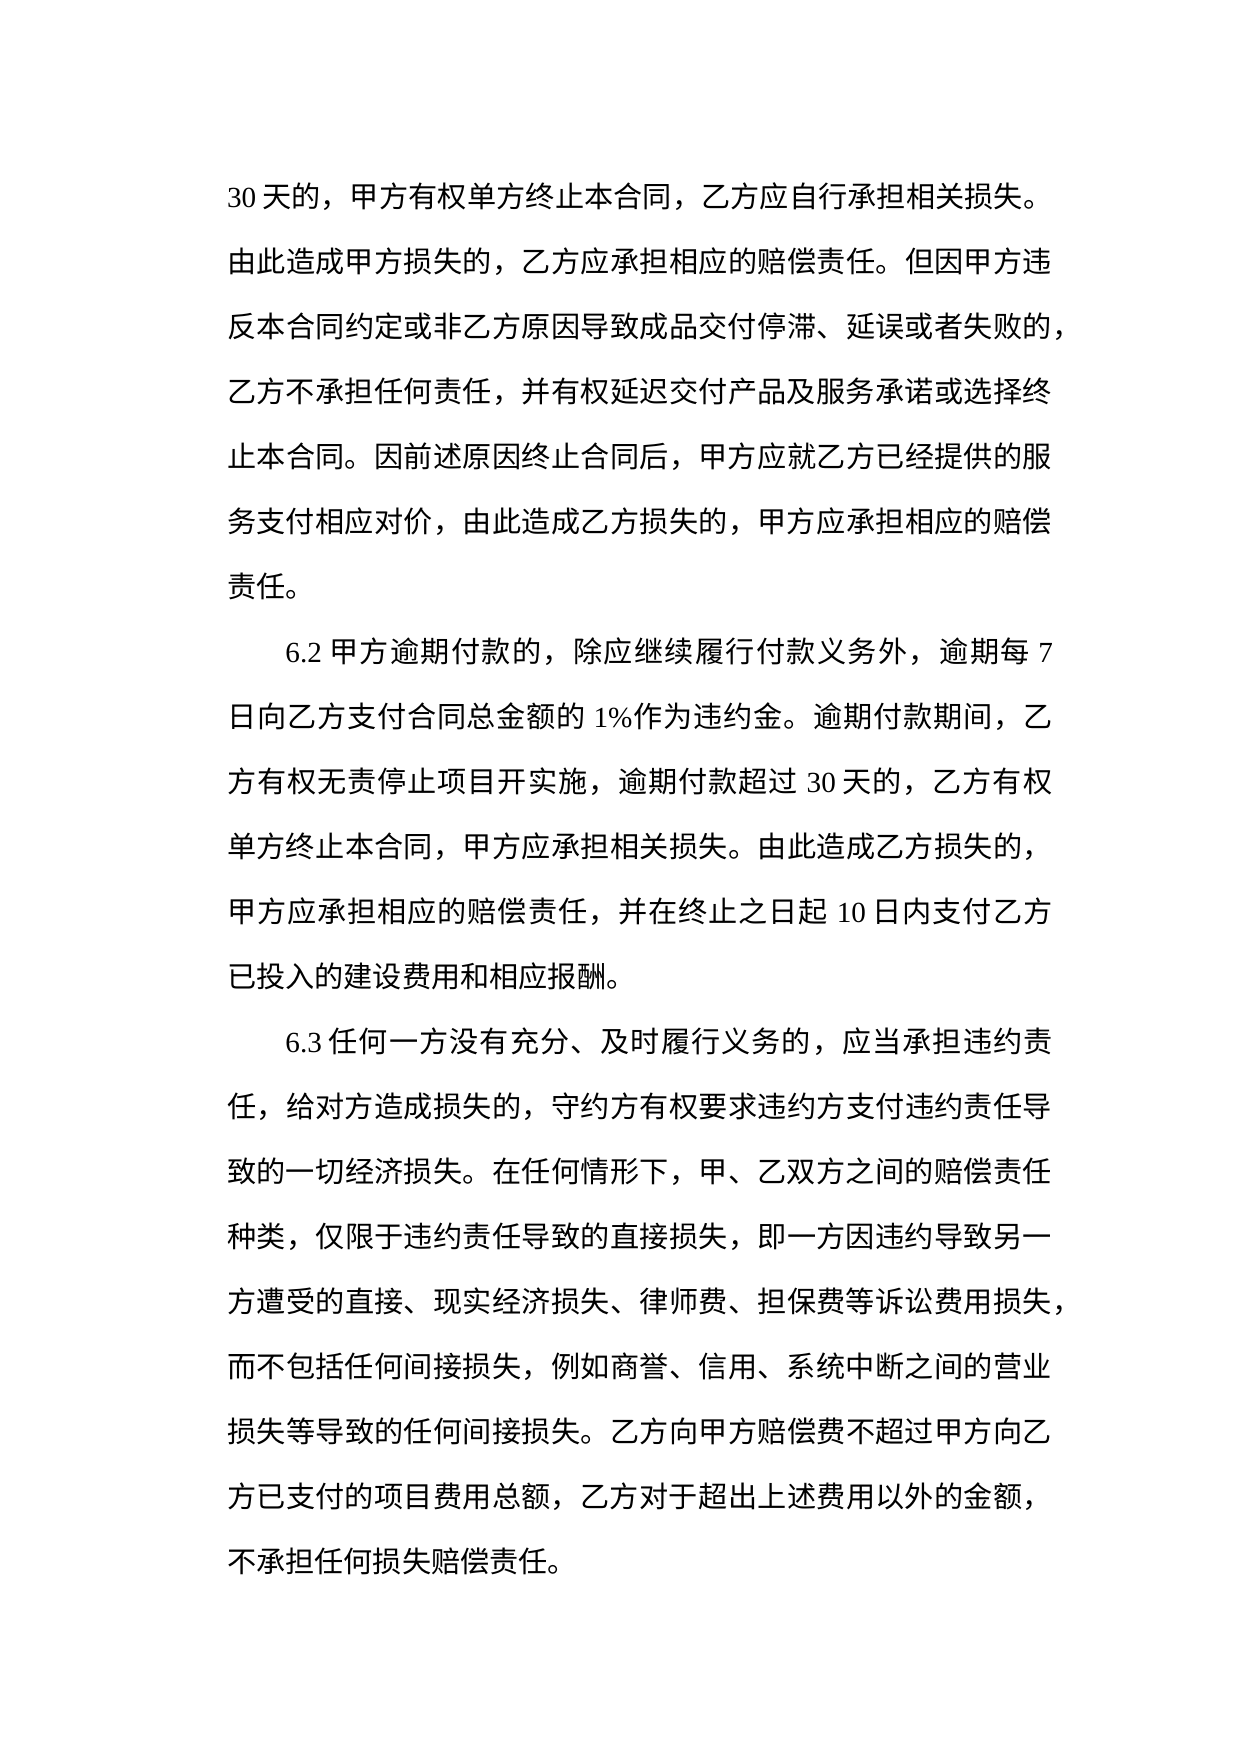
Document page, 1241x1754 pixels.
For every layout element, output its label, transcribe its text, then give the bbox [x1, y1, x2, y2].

text 6.2甲方逾期付款的，除应继续履行付款义务外，逾期每7日向乙方支付合同总金额的1%作为违约金。逾期付款期间，乙方有权无责停止项目开实施，逾期付款超过30天的，乙方有权单方终止本合同，甲方应承担相关损失。由此造成乙方损失的，甲方应承担相应的赔偿责任，并在终止之日起10日内支付乙方已投入的建设费用和相应报酬。 [227, 617, 1053, 1007]
text 6.3任何一方没有充分、及时履行义务的，应当承担违约责任，给对方造成损失的，守约方有权要求违约方支付违约责任导致的一切经济损失。在任何情形下，甲、乙双方之间的赔偿责任种类，仅限于违约责任导致的直接损失，即一方因违约导致另一方遭受的直接、现实经济损失、律师费、担保费等诉讼费用损失，而不包括任何间接损失，例如商誉、信用、系统中断之间的营业损失等导致的任何间接损失。乙方向甲方赔偿费不超过甲方向乙方已支付的项目费用总额，乙方对于超出上述费用以外的金额，不承担任何损失赔偿责任。 [227, 1007, 1053, 1592]
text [227, 162, 1053, 617]
